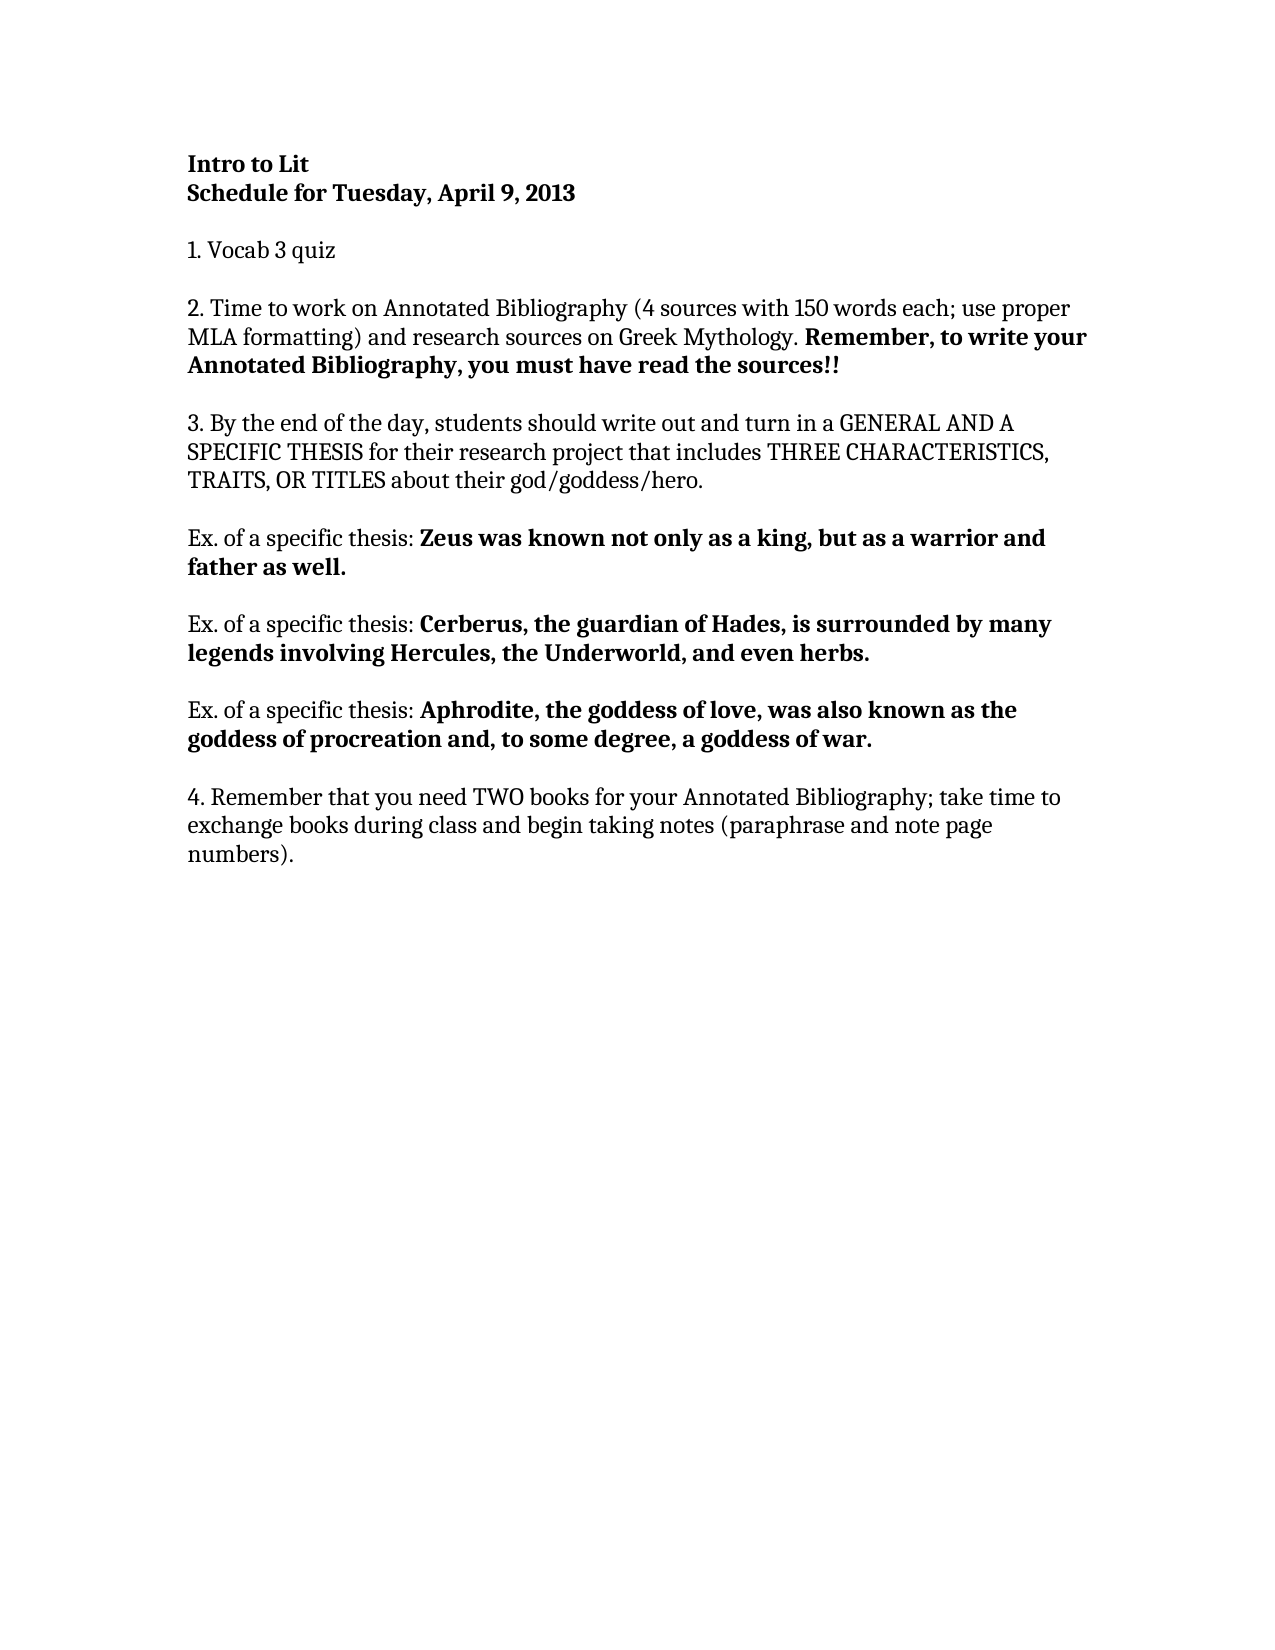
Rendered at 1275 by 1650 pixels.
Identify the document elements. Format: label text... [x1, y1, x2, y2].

text Ex. of a specific thesis: Aphrodite, the goddess of love, was also known as the goddess of procreation and, to some degree, a goddess of war. [187, 696, 1087, 754]
text Ex. of a specific thesis: Zeus was known not only as a king, but as a warrior and father as well. [187, 524, 1087, 581]
text Ex. of a specific thesis: Cerberus, the guardian of Hades, is surrounded by many legends involving Hercules, the Underworld, and even herbs. [187, 610, 1087, 667]
text 2. Time to work on Annotated Bibliography (4 sources with 150 words each; use proper MLA formatting) and research sources on Greek Mythology. Remember, to write your Annotated Bibliography, you must have read the sources!! [187, 294, 1087, 380]
text 1. Vocab 3 quiz [187, 236, 1087, 265]
text Intro to Lit [187, 150, 1087, 179]
text 4. Remember that you need TWO books for your Annotated Bibliography; take time to exchange books during class and begin taking notes (paraphrase and note page numbers). [187, 782, 1087, 869]
text 3. By the end of the day, students should write out and turn in a GENERAL AND A SPECIFIC THESIS for their research project that includes THREE CHARACTERISTICS, TRAITS, OR TITLES about their god/goddess/hero. [187, 409, 1087, 495]
text Schedule for Tuesday, April 9, 2013 [187, 179, 1087, 207]
